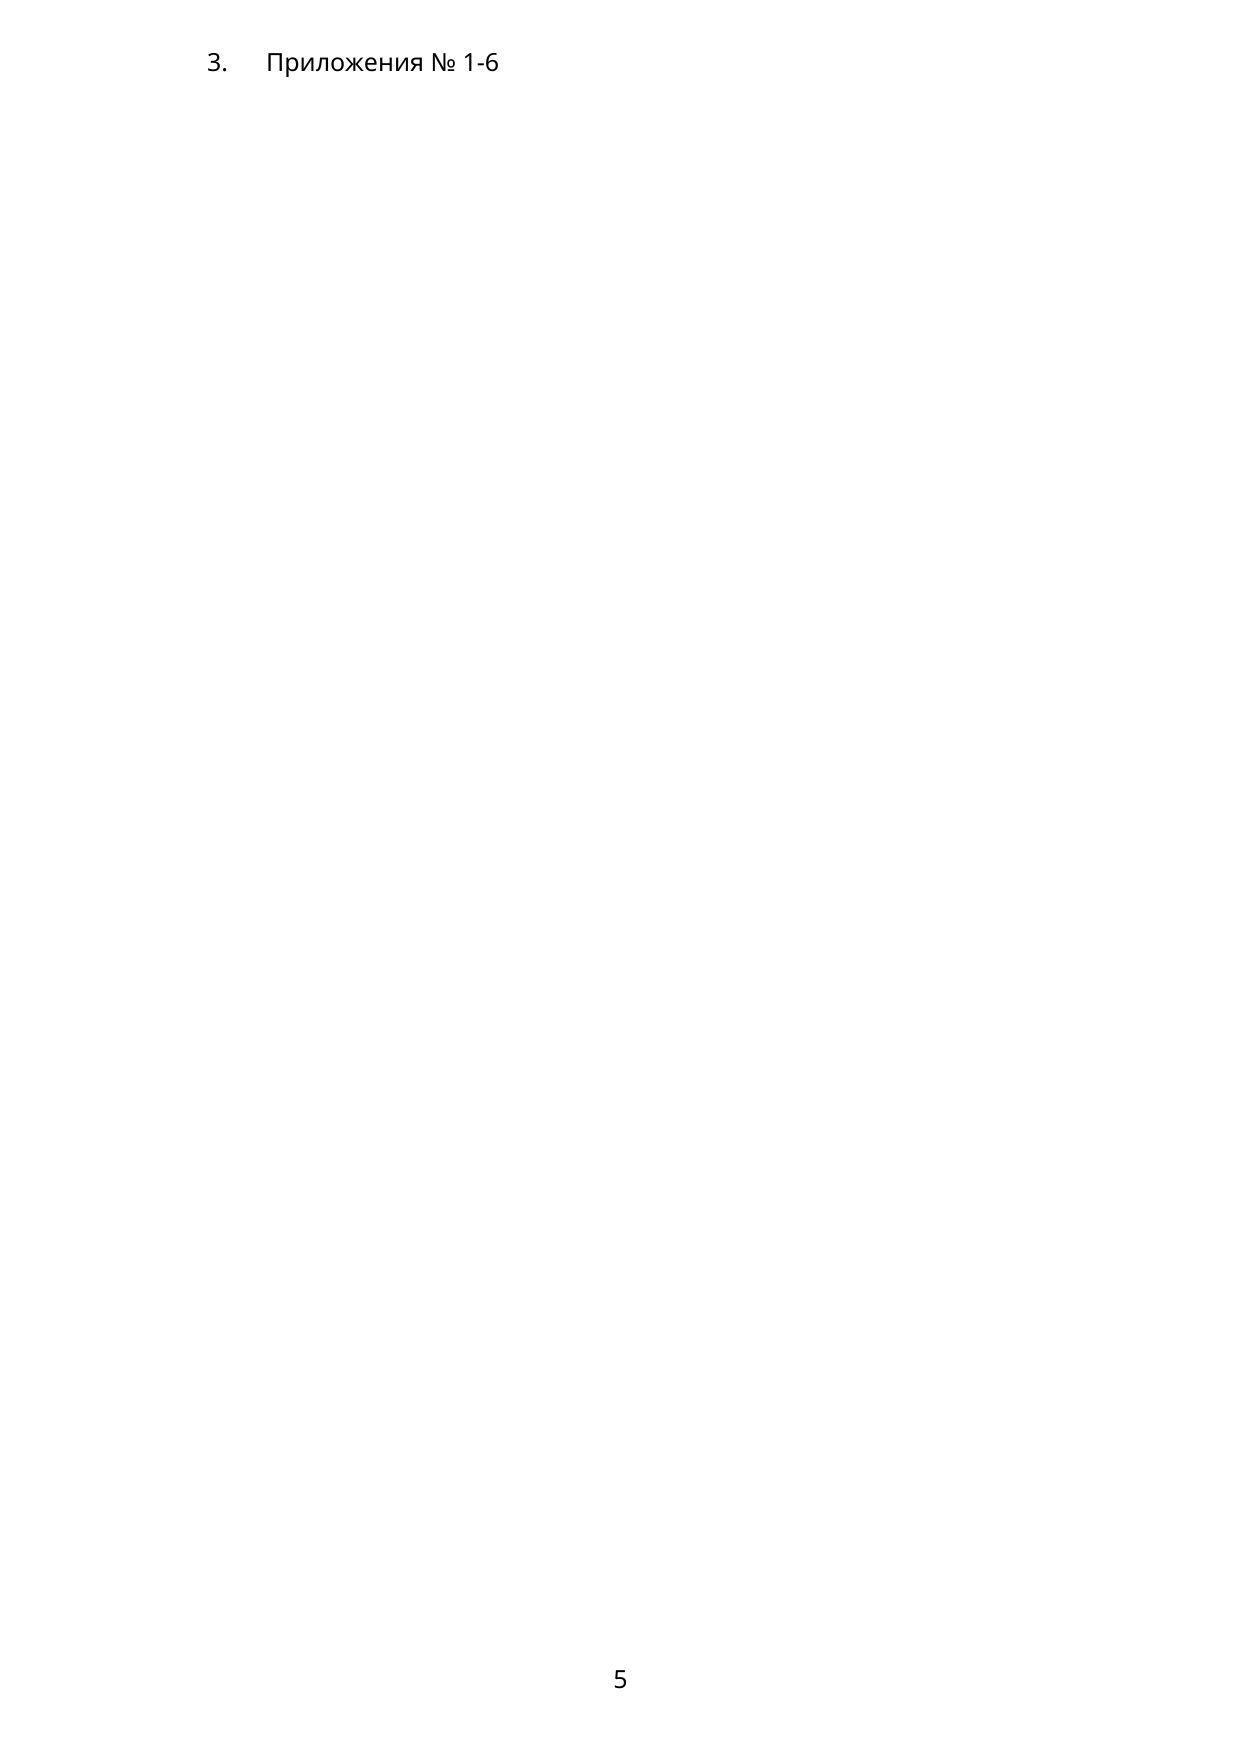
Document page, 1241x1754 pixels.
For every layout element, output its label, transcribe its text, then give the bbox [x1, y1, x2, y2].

text 3. Приложения № 1-6 [207, 44, 1092, 78]
